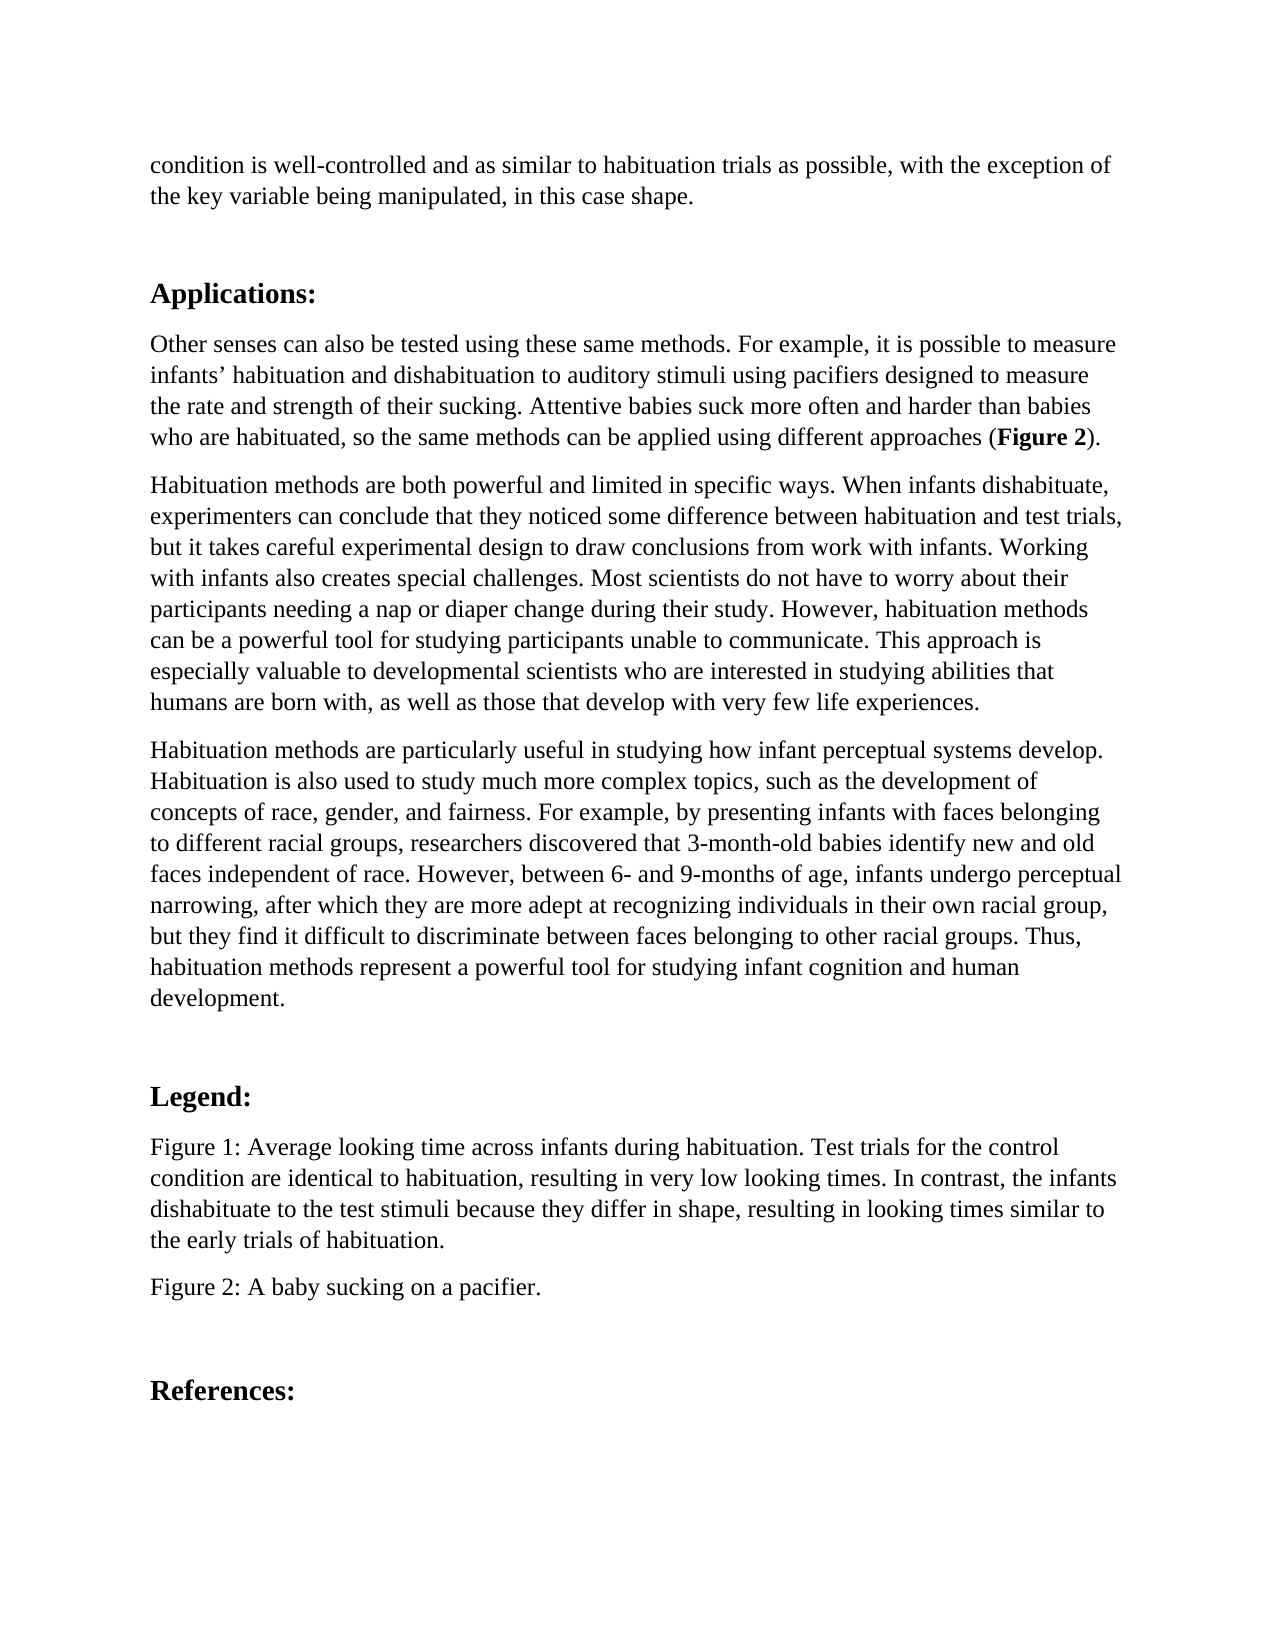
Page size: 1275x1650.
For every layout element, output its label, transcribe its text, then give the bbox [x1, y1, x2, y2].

text References: [150, 1373, 1125, 1407]
text Figure 2: A baby sucking on a pacifier. [150, 1272, 1125, 1301]
text Habituation methods are both powerful and limited in specific ways. When infants dishabituate, experimenters can conclude that they noticed some difference between habituation and test trials, but it takes careful experimental design to draw conclusions from work with infants. Working with infants also creates special challenges. Most scientists do not have to worry about their participants needing a nap or diaper change during their study. However, habituation methods can be a powerful tool for studying participants unable to communicate. This approach is especially valuable to developmental scientists who are interested in studying abilities that humans are born with, as well as those that develop with very few life experiences. [150, 470, 1125, 716]
text Legend: [150, 1079, 1125, 1112]
text Habituation methods are particularly useful in studying how infant perceptual systems develop. Habituation is also used to study much more complex topics, such as the development of concepts of race, gender, and fairness. For example, by presenting infants with faces belonging to different racial groups, researchers discovered that 3-month-old babies identify new and old faces independent of race. However, between 6- and 9-months of age, infants undergo perceptual narrowing, after which they are more adept at recognizing individuals in their own racial group, but they find it difficult to discriminate between faces belonging to other racial groups. Thus, habituation methods represent a powerful tool for studying infant cognition and human development. [150, 735, 1125, 1012]
text Other senses can also be tested using these same methods. For example, it is possible to measure infants’ habituation and dishabituation to auditory stimuli using pacifiers designed to measure the rate and strength of their sucking. Attentive babies suck more often and harder than babies who are habituated, so the same methods can be applied using different approaches (Figure 2). [150, 329, 1125, 451]
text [150, 150, 1125, 210]
text Figure 1: Average looking time across infants during habituation. Test trials for the control condition are identical to habituation, resulting in very low looking times. In contrast, the infants dishabituate to the test stimuli because they differ in shape, resulting in looking times similar to the early trials of habituation. [150, 1132, 1125, 1253]
text Applications: [150, 276, 1125, 310]
